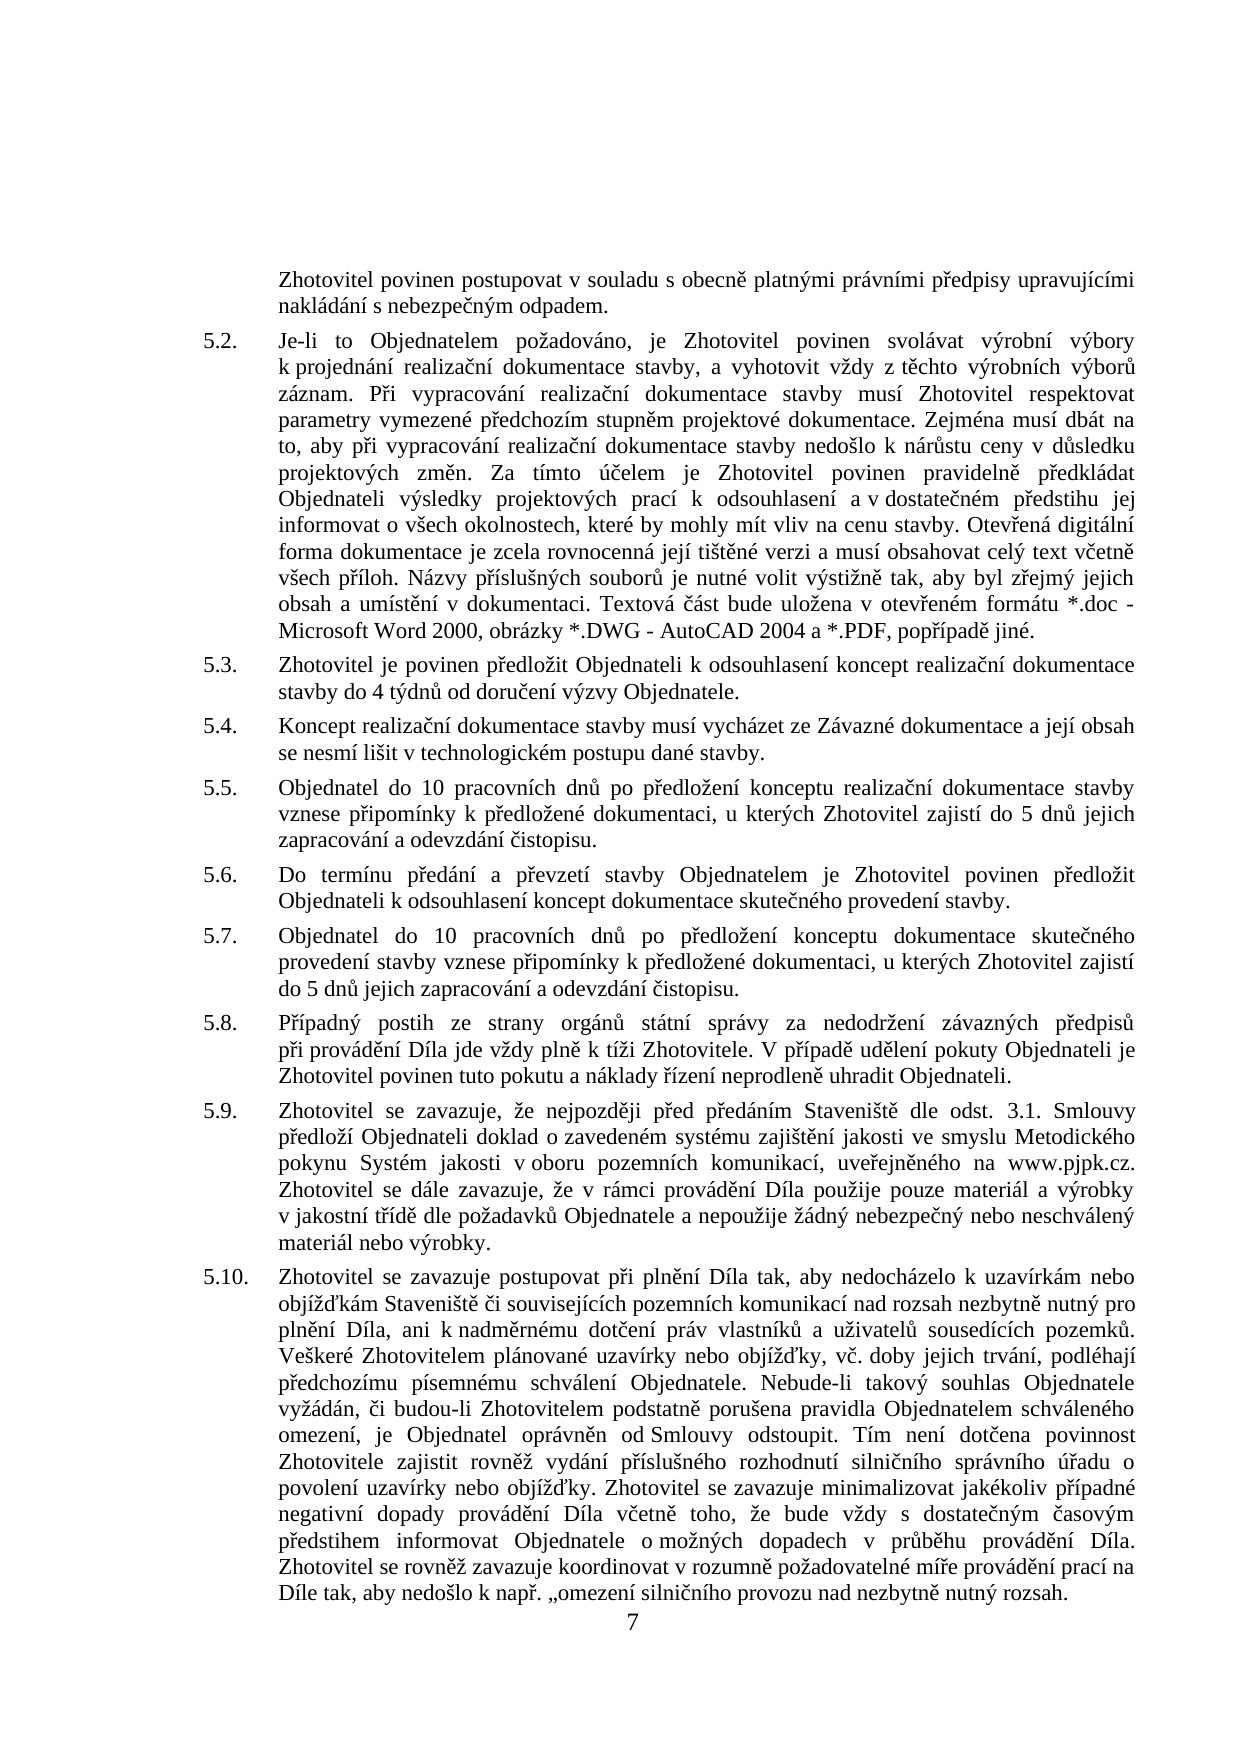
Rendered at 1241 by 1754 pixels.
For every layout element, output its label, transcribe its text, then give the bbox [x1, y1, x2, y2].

text Koncept realizační dokumentace stavby musí vycházet ze Závazné dokumentace a její obsah se nesmí lišit v technologickém postupu dané stavby. [203, 712, 1136, 765]
text Zhotovitel je povinen předložit Objednateli k odsouhlasení koncept realizační dokumentace stavby do 4 týdnů od doručení výzvy Objednatele. [203, 651, 1136, 704]
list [278, 266, 1136, 318]
text Objednatel do 10 pracovních dnů po předložení konceptu dokumentace skutečného provedení stavby vznese připomínky k předložené dokumentaci, u kterých Zhotovitel zajistí do 5 dnů jejich zapracování a odevzdání čistopisu. [203, 922, 1136, 1001]
text Je-li to Objednatelem požadováno, je Zhotovitel povinen svolávat výrobní výbory k projednání realizační dokumentace stavby, a vyhotovit vždy z těchto výrobních výborů záznam. Při vypracování realizační dokumentace stavby musí Zhotovitel respektovat parametry vymezené předchozím stupněm projektové dokumentace. Zejména musí dbát na to, aby při vypracování realizační dokumentace stavby nedošlo k nárůstu ceny v důsledku projektových změn. Za tímto účelem je Zhotovitel povinen pravidelně předkládat Objednateli výsledky projektových prací k odsouhlasení a v dostatečném předstihu jej informovat o všech okolnostech, které by mohly mít vliv na cenu stavby. Otevřená digitální forma dokumentace je zcela rovnocenná její tištěné verzi a musí obsahovat celý text včetně všech příloh. Názvy příslušných souborů je nutné volit výstižně tak, aby byl zřejmý jejich obsah a umístění v dokumentaci. Textová část bude uložena v otevřeném formátu *.doc - Microsoft Word 2000, obrázky *.DWG - AutoCAD 2004 a *.PDF, popřípadě jiné. [203, 327, 1136, 643]
text Do termínu předání a převzetí stavby Objednatelem je Zhotovitel povinen předložit Objednateli k odsouhlasení koncept dokumentace skutečného provedení stavby. [203, 861, 1136, 914]
text Případný postih ze strany orgánů státní správy za nedodržení závazných předpisů při provádění Díla jde vždy plně k tíži Zhotovitele. V případě udělení pokuty Objednateli je Zhotovitel povinen tuto pokutu a náklady řízení neprodleně uhradit Objednateli. [203, 1009, 1136, 1088]
text Zhotovitel se zavazuje, že nejpozději před předáním Staveniště dle odst. 3.1. Smlouvy předloží Objednateli doklad o zavedeném systému zajištění jakosti ve smyslu Metodického pokynu Systém jakosti v oboru pozemních komunikací, uveřejněného na www.pjpk.cz. Zhotovitel se dále zavazuje, že v rámci provádění Díla použije pouze materiál a výrobky v jakostní třídě dle požadavků Objednatele a nepoužije žádný nebezpečný nebo neschválený materiál nebo výrobky. [203, 1097, 1136, 1255]
text Objednatel do 10 pracovních dnů po předložení konceptu realizační dokumentace stavby vznese připomínky k předložené dokumentaci, u kterých Zhotovitel zajistí do 5 dnů jejich zapracování a odevzdání čistopisu. [203, 773, 1136, 853]
text Zhotovitel se zavazuje postupovat při plnění Díla tak, aby nedocházelo k uzavírkám nebo objížďkám Staveniště či souvisejících pozemních komunikací nad rozsah nezbytně nutný pro plnění Díla, ani k nadměrnému dotčení práv vlastníků a uživatelů sousedících pozemků. Veškeré Zhotovitelem plánované uzavírky nebo objížďky, vč. doby jejich trvání, podléhají předchozímu písemnému schválení Objednatele. Nebude-li takový souhlas Objednatele vyžádán, či budou-li Zhotovitelem podstatně porušena pravidla Objednatelem schváleného omezení, je Objednatel oprávněn od Smlouvy odstoupit. Tím není dotčena povinnost Zhotovitele zajistit rovněž vydání příslušného rozhodnutí silničního správního úřadu o povolení uzavírky nebo objížďky. Zhotovitel se zavazuje minimalizovat jakékoliv případné negativní dopady provádění Díla včetně toho, že bude vždy s dostatečným časovým předstihem informovat Objednatele o možných dopadech v průběhu provádění Díla. Zhotovitel se rovněž zavazuje koordinovat v rozumně požadovatelné míře provádění prací na Díle tak, aby nedošlo k např. „omezení silničního provozu nad nezbytně nutný rozsah. [203, 1263, 1136, 1606]
